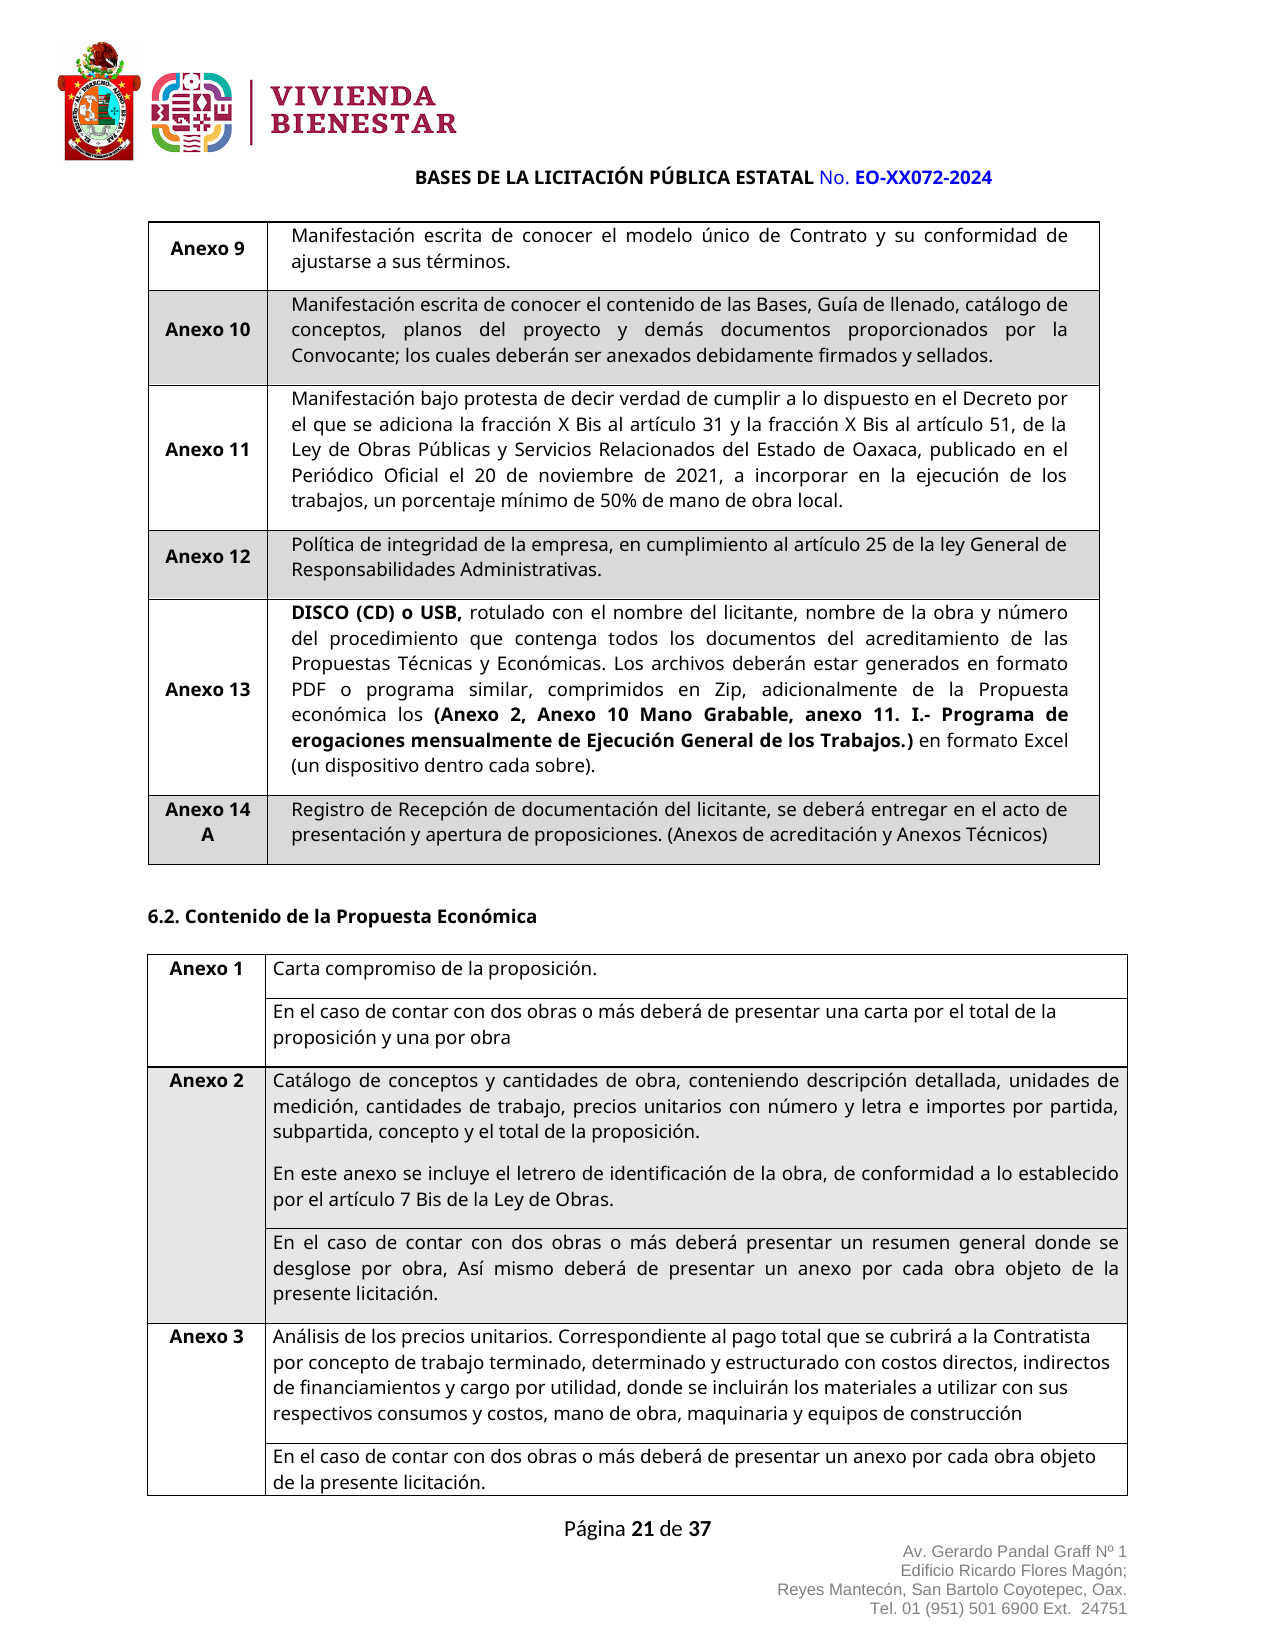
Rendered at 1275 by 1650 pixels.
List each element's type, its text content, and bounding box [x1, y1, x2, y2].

table_cell Análisis de los precios unitarios. Correspondiente al pago total que se cubrirá a la Contratista por concepto de trabajo terminado, determinado y estructurado con costos directos, indirectos de financiamientos y cargo por utilidad, donde se incluirán los materiales a utilizar con sus respectivos consumos y costos, mano de obra, maquinaria y equipos de construcción [266, 1324, 1127, 1442]
table_cell Anexo 13 [149, 600, 267, 795]
table_header Anexo 1 [148, 955, 265, 1066]
picture [55, 41, 143, 163]
table_cell Manifestación bajo protesta de decir verdad de cumplir a lo dispuesto en el Decreto por el que se adiciona la fracción X Bis al artículo 31 y la fracción X Bis al artículo 51, de la Ley de Obras Públicas y Servicios Relacionados del Estado de Oaxaca, publicado en el Periódico Oficial el 20 de noviembre de 2021, a incorporar en la ejecución de los trabajos, un porcentaje mínimo de 50% de mano de obra local. [268, 386, 1099, 530]
table_cell DISCO (CD) o USB, rotulado con el nombre del licitante, nombre de la obra y número del procedimiento que contenga todos los documentos del acreditamiento de las Propuestas Técnicas y Económicas. Los archivos deberán estar generados en formato PDF o programa similar, comprimidos en Zip, adicionalmente de la Propuesta económica los (Anexo 2, Anexo 10 Mano Grabable, anexo 11. I.- Programa de erogaciones mensualmente de Ejecución General de los Trabajos.) en formato Excel (un dispositivo dentro cada sobre). [268, 600, 1099, 795]
table_cell Anexo 12 [149, 531, 267, 598]
text 6.2. Contenido de la Propuesta Económica [148, 904, 1127, 929]
table_cell Anexo 2 [148, 1068, 265, 1323]
table_cell Manifestación escrita de conocer el contenido de las Bases, Guía de llenado, catálogo de conceptos, planos del proyecto y demás documentos proporcionados por la Convocante; los cuales deberán ser anexados debidamente firmados y sellados. [268, 291, 1099, 384]
table_cell Registro de Recepción de documentación del licitante, se deberá entregar en el acto de presentación y apertura de proposiciones. (Anexos de acreditación y Anexos Técnicos) [268, 796, 1099, 864]
table_cell En el caso de contar con dos obras o más deberá de presentar un anexo por cada obra objeto de la presente licitación. [266, 1444, 1127, 1494]
table_cell Anexo 3 [148, 1324, 265, 1494]
table_cell Política de integridad de la empresa, en cumplimiento al artículo 25 de la ley General de Responsabilidades Administrativas. [268, 531, 1099, 598]
picture [147, 64, 473, 161]
table_cell Catálogo de conceptos y cantidades de obra, conteniendo descripción detallada, unidades de medición, cantidades de trabajo, precios unitarios con número y letra e importes por partida, subpartida, concepto y el total de la proposición. En este anexo se incluye el letrero de identificación de la obra, de conformidad a lo establecido por el artículo 7 Bis de la Ley de Obras. [266, 1068, 1127, 1228]
table_cell En el caso de contar con dos obras o más deberá de presentar una carta por el total de la proposición y una por obra [266, 999, 1127, 1066]
table_cell Anexo 11 [149, 386, 267, 530]
table_cell Anexo 14 A [149, 796, 267, 864]
table_cell Anexo 9 [149, 223, 267, 290]
table_cell Manifestación escrita de conocer el modelo único de Contrato y su conformidad de ajustarse a sus términos. [268, 223, 1099, 290]
table_header Carta compromiso de la proposición. [266, 955, 1127, 998]
table_cell En el caso de contar con dos obras o más deberá presentar un resumen general donde se desglose por obra, Así mismo deberá de presentar un anexo por cada obra objeto de la presente licitación. [266, 1229, 1127, 1323]
table_cell Anexo 10 [149, 291, 267, 384]
